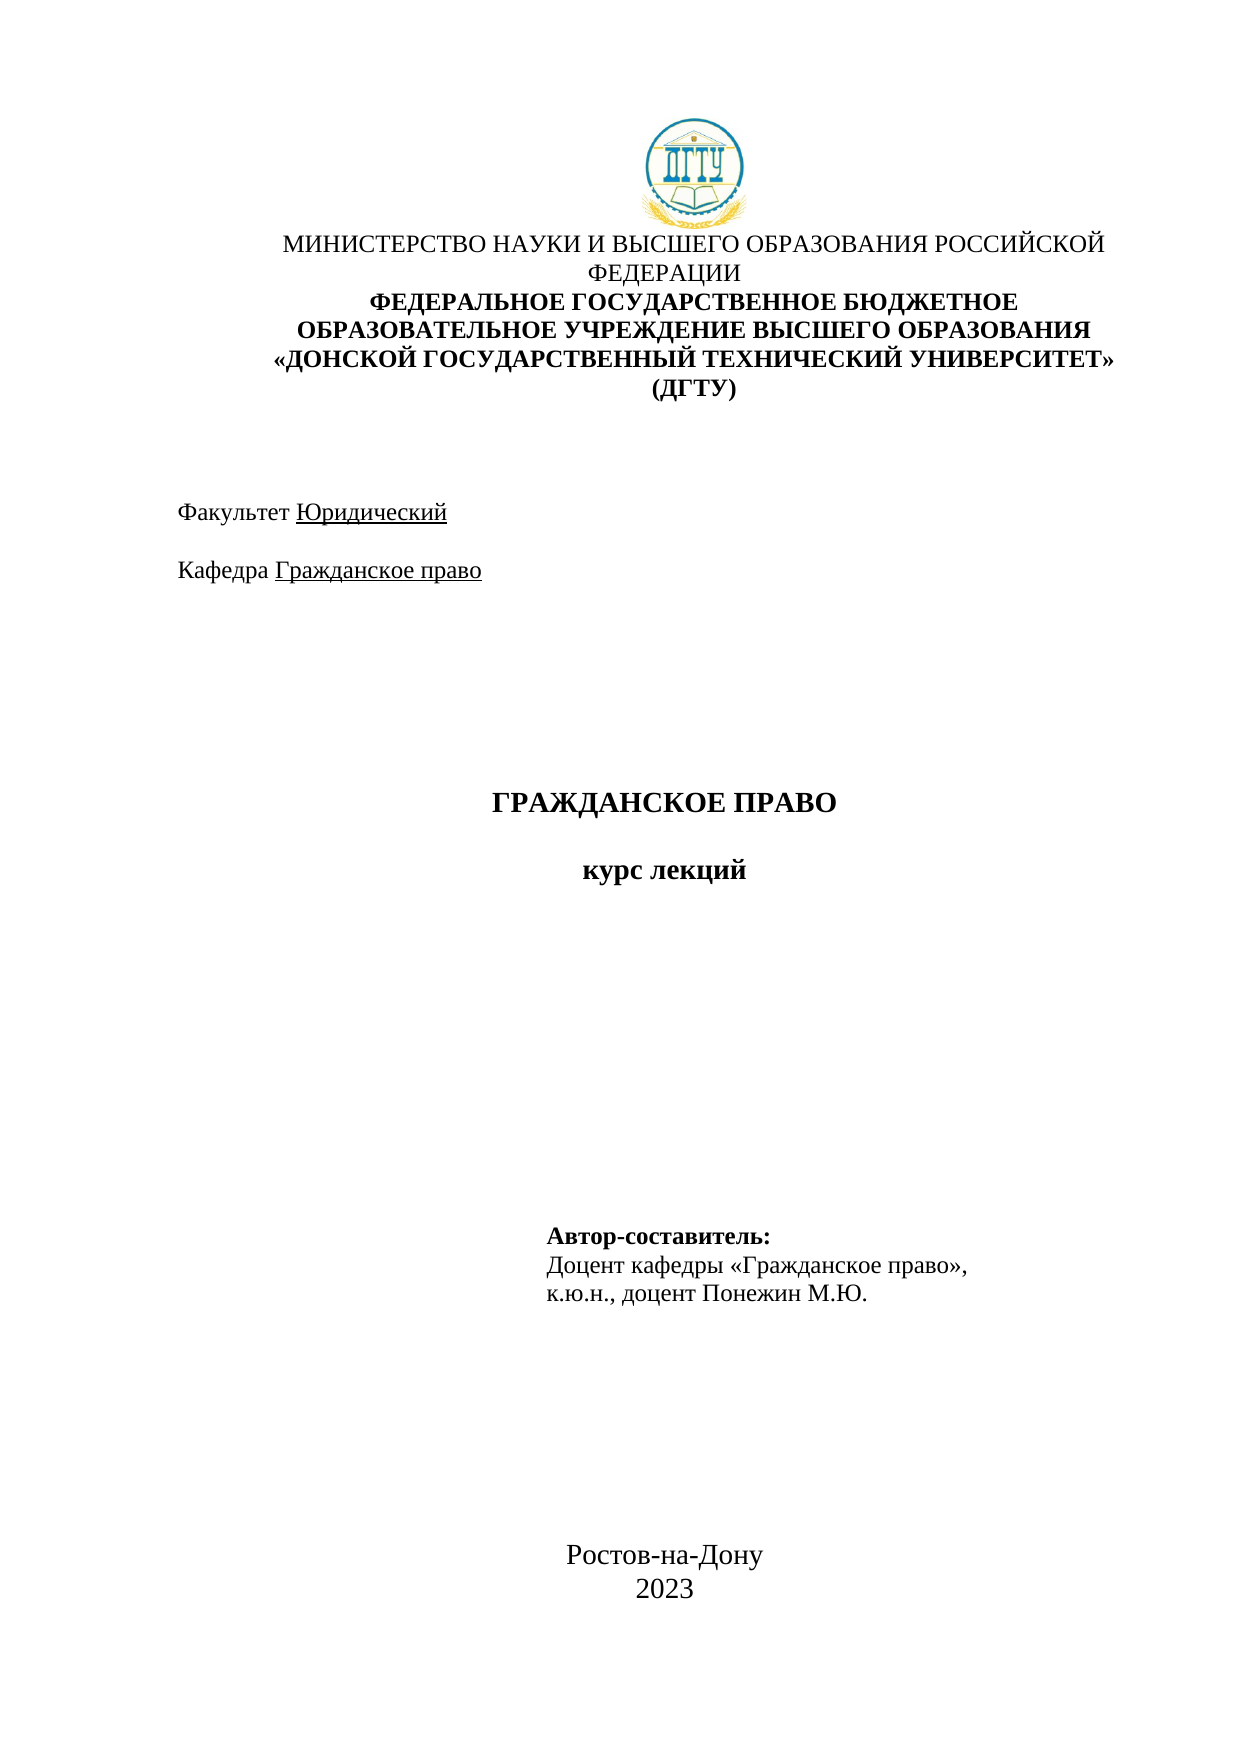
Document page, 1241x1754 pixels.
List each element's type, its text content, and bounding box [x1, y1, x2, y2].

text Кафедра Гражданское право [177, 555, 1152, 584]
text Факультет Юридический [177, 497, 1152, 526]
text МИНИСТЕРСТВО НАУКИ И ВЫСШЕГО ОБРАЗОВАНИЯ РОССИЙСКОЙ ФЕДЕРАЦИИ [177, 229, 1152, 287]
text к.ю.н., доцент Понежин М.Ю. [546, 1278, 1152, 1307]
text ФЕДЕРАЛЬНОЕ ГОСУДАРСТВЕННОЕ БЮДЖЕТНОЕ [177, 287, 1152, 315]
text Ростов-на-Дону [177, 1537, 1152, 1571]
picture [641, 118, 747, 229]
text Доцент кафедры «Гражданское право», [546, 1250, 1152, 1278]
text 2023 [177, 1571, 1152, 1604]
text (ДГТУ) [177, 373, 1152, 402]
text ОБРАЗОВАТЕЛЬНОЕ УЧРЕЖДЕНИЕ ВЫСШЕГО ОБРАЗОВАНИЯ [177, 315, 1152, 344]
text «ДОНСКОЙ ГОСУДАРСТВЕННЫЙ ТЕХНИЧЕСКИЙ УНИВЕРСИТЕТ» [177, 344, 1152, 373]
text Автор-составитель: [546, 1221, 1152, 1250]
text курс лекций [177, 852, 1152, 886]
text ГРАЖДАНСКОЕ ПРАВО [177, 785, 1152, 818]
